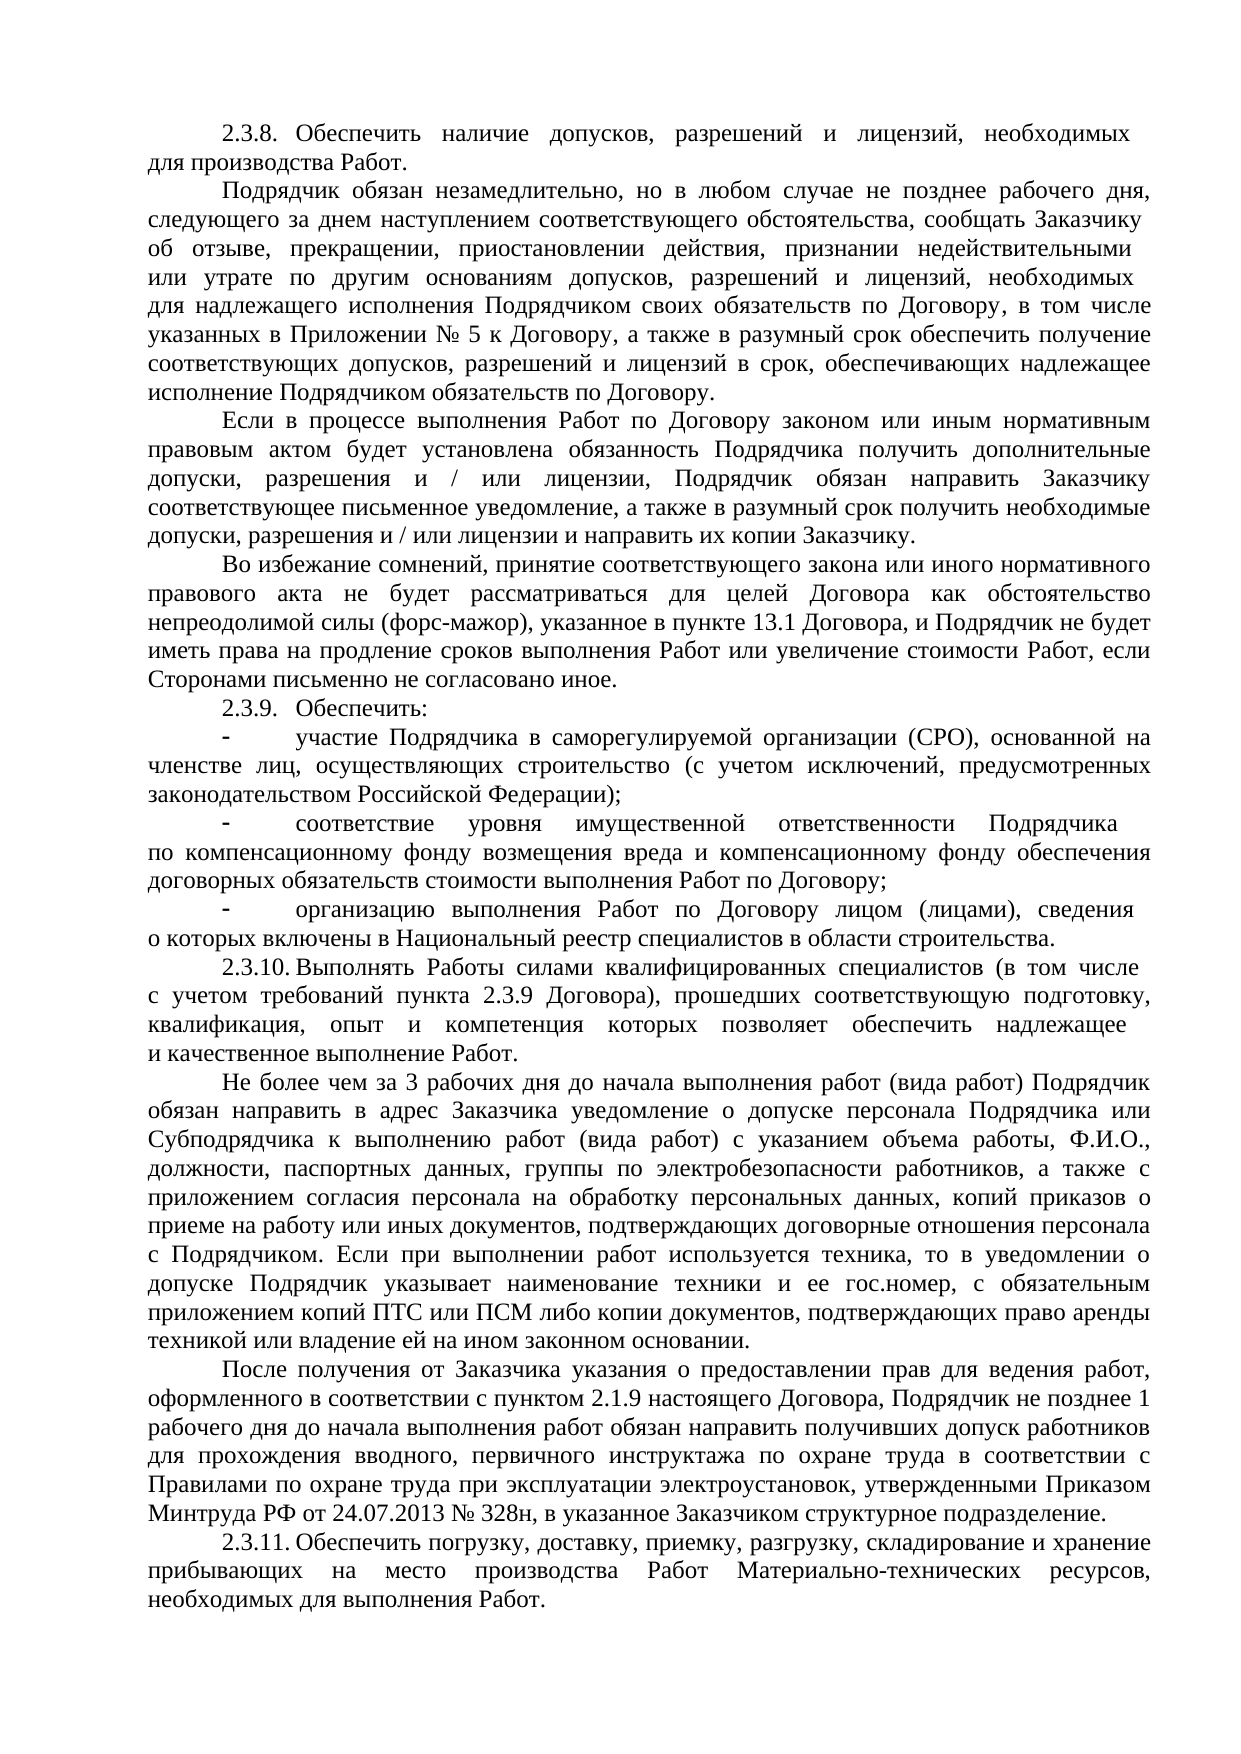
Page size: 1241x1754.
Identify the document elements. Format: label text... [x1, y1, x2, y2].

list соответствие уровня имущественной ответственности Подрядчика по компенсационному фонду возмещения вреда и компенсационному фонду обеспечения договорных обязательств стоимости выполнения Работ по Договору; [148, 808, 1152, 894]
list Если в процессе выполнения Работ по Договору законом или иным нормативным правовым актом будет установлена обязанность Подрядчика получить дополнительные допуски, разрешения и / или лицензии, Подрядчик обязан направить Заказчику соответствующее письменное уведомление, а также в разумный срок получить необходимые допуски, разрешения и / или лицензии и направить их копии Заказчику. [148, 406, 1152, 549]
list Обеспечить наличие допусков, разрешений и лицензий, необходимых для производства Работ. [148, 118, 1152, 176]
list Обеспечить: [148, 693, 1152, 722]
text Не более чем за 3 рабочих дня до начала выполнения работ (вида работ) Подрядчик обязан направить в адрес Заказчика уведомление о допуске персонала Подрядчика или Субподрядчика к выполнению работ (вида работ) с указанием объема работы, Ф.И.О., должности, паспортных данных, группы по электробезопасности работников, а также с приложением согласия персонала на обработку персональных данных, копий приказов о приеме на работу или иных документов, подтверждающих договорные отношения персонала с Подрядчиком. Если при выполнении работ используется техника, то в уведомлении о допуске Подрядчик указывает наименование техники и ее гос.номер, с обязательным приложением копий ПТС или ПСМ либо копии документов, подтверждающих право аренды техникой или владение ей на ином законном основании. [148, 1067, 1152, 1354]
text После получения от Заказчика указания о предоставлении прав для ведения работ, оформленного в соответствии с пунктом 2.1.9 настоящего Договора, Подрядчик не позднее 1 рабочего дня до начала выполнения работ обязан направить получивших допуск работников для прохождения вводного, первичного инструктажа по охране труда в соответствии с Правилами по охране труда при эксплуатации электроустановок, утвержденными Приказом Минтруда РФ от 24.07.2013 № 328н, в указанное Заказчиком структурное подразделение. [148, 1354, 1152, 1527]
list Во избежание сомнений, принятие соответствующего закона или иного нормативного правового акта не будет рассматриваться для целей Договора как обстоятельство непреодолимой силы (форс-мажор), указанное в пункте 13.1 Договора, и Подрядчик не будет иметь права на продление сроков выполнения Работ или увеличение стоимости Работ, если Сторонами письменно не согласовано иное. [148, 549, 1152, 693]
list Обеспечить погрузку, доставку, приемку, разгрузку, складирование и хранение прибывающих на место производства Работ Материально-технических ресурсов, необходимых для выполнения Работ. [148, 1527, 1152, 1613]
list Подрядчик обязан незамедлительно, но в любом случае не позднее рабочего дня, следующего за днем наступлением соответствующего обстоятельства, сообщать Заказчику об отзыве, прекращении, приостановлении действия, признании недействительными или утрате по другим основаниям допусков, разрешений и лицензий, необходимых для надлежащего исполнения Подрядчиком своих обязательств по Договору, в том числе указанных в Приложении № 5 к Договору, а также в разумный срок обеспечить получение соответствующих допусков, разрешений и лицензий в срок, обеспечивающих надлежащее исполнение Подрядчиком обязательств по Договору. [148, 176, 1152, 406]
list участие Подрядчика в саморегулируемой организации (СРО), основанной на членстве лиц, осуществляющих строительство (с учетом исключений, предусмотренных законодательством Российской Федерации); [148, 722, 1152, 808]
list организацию выполнения Работ по Договору лицом (лицами), сведения о которых включены в Национальный реестр специалистов в области строительства. [148, 894, 1152, 952]
list Выполнять Работы силами квалифицированных специалистов (в том числе с учетом требований пункта 2.3.9 Договора), прошедших соответствующую подготовку, квалификация, опыт и компетенция которых позволяет обеспечить надлежащее и качественное выполнение Работ. [148, 952, 1152, 1067]
